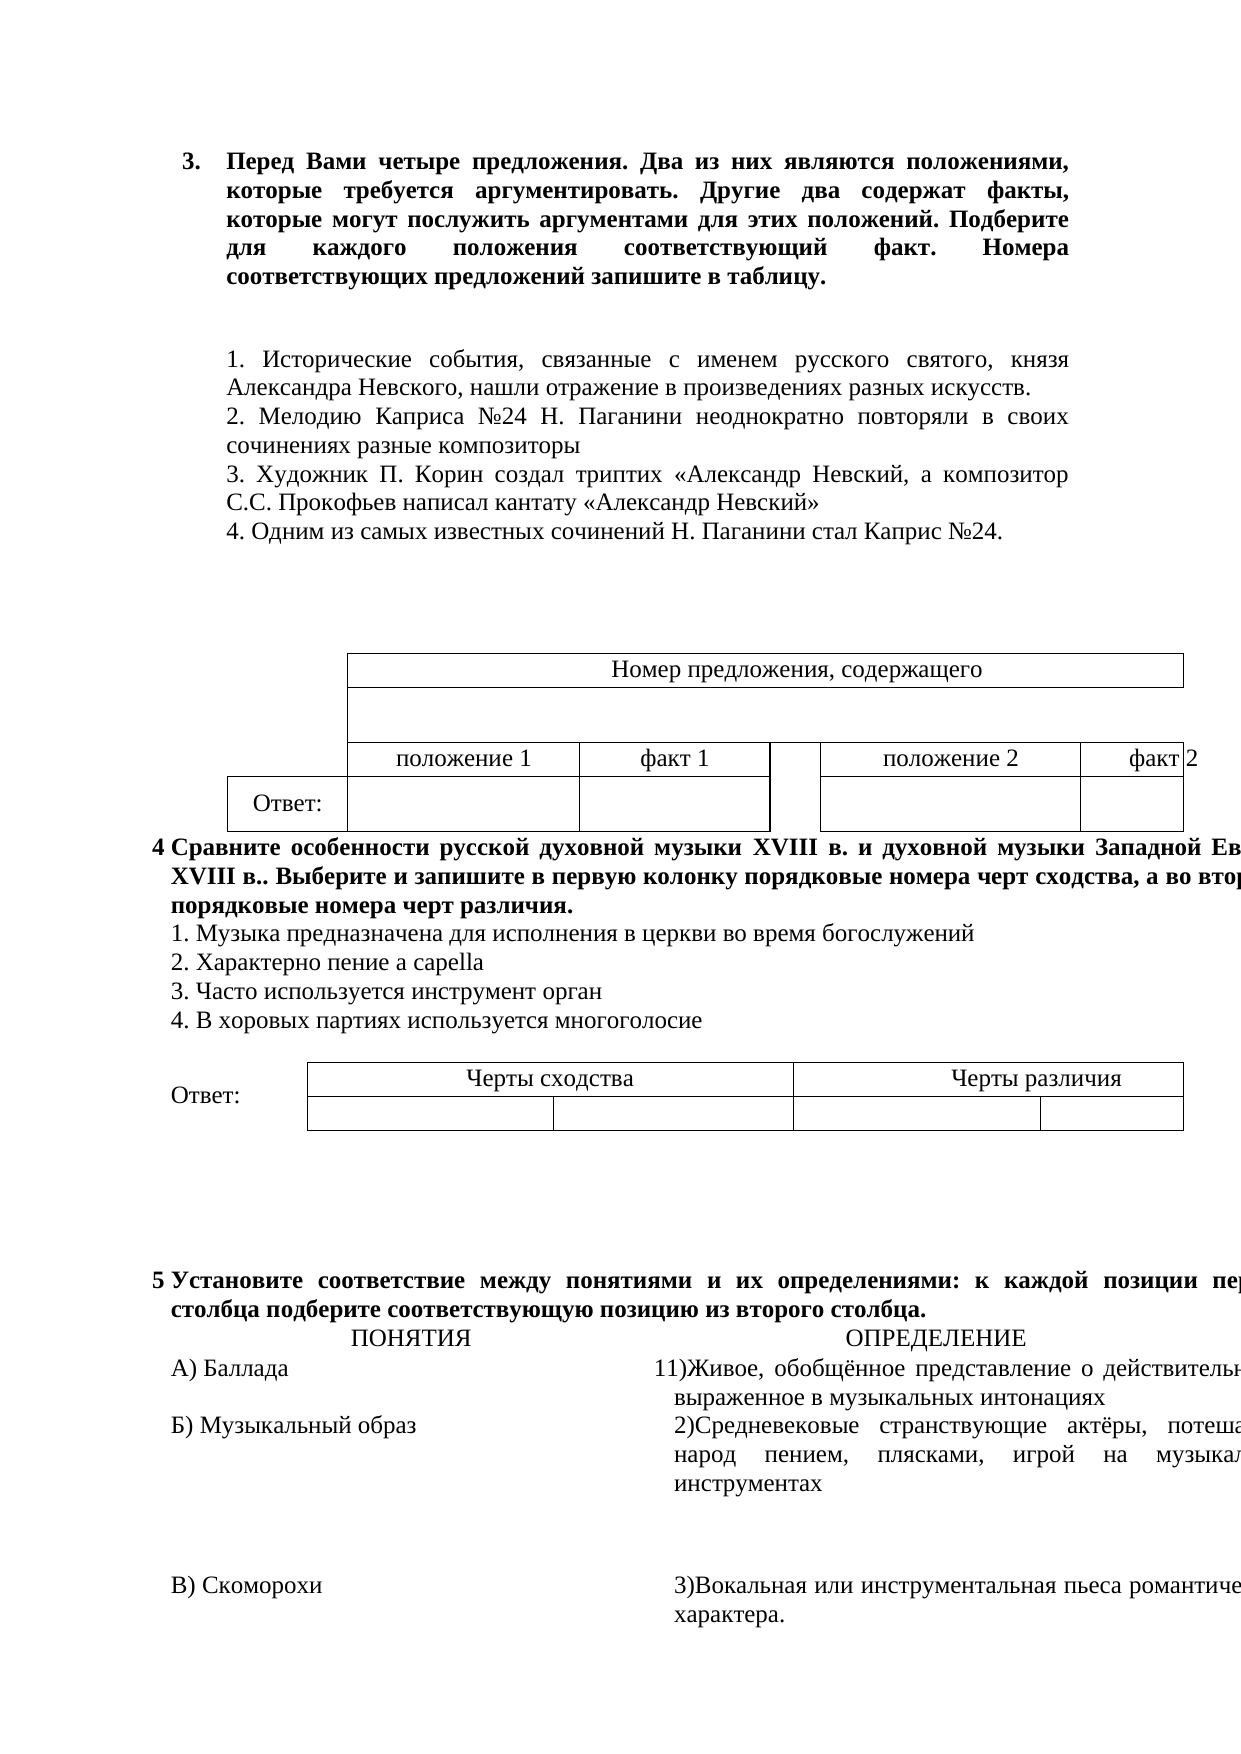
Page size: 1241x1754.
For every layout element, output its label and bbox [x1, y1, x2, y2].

table_header [129, 118, 1183, 1636]
table_header [1183, 118, 1192, 1432]
table_header [1183, 1588, 1192, 1636]
table_header [1183, 1428, 1192, 1587]
